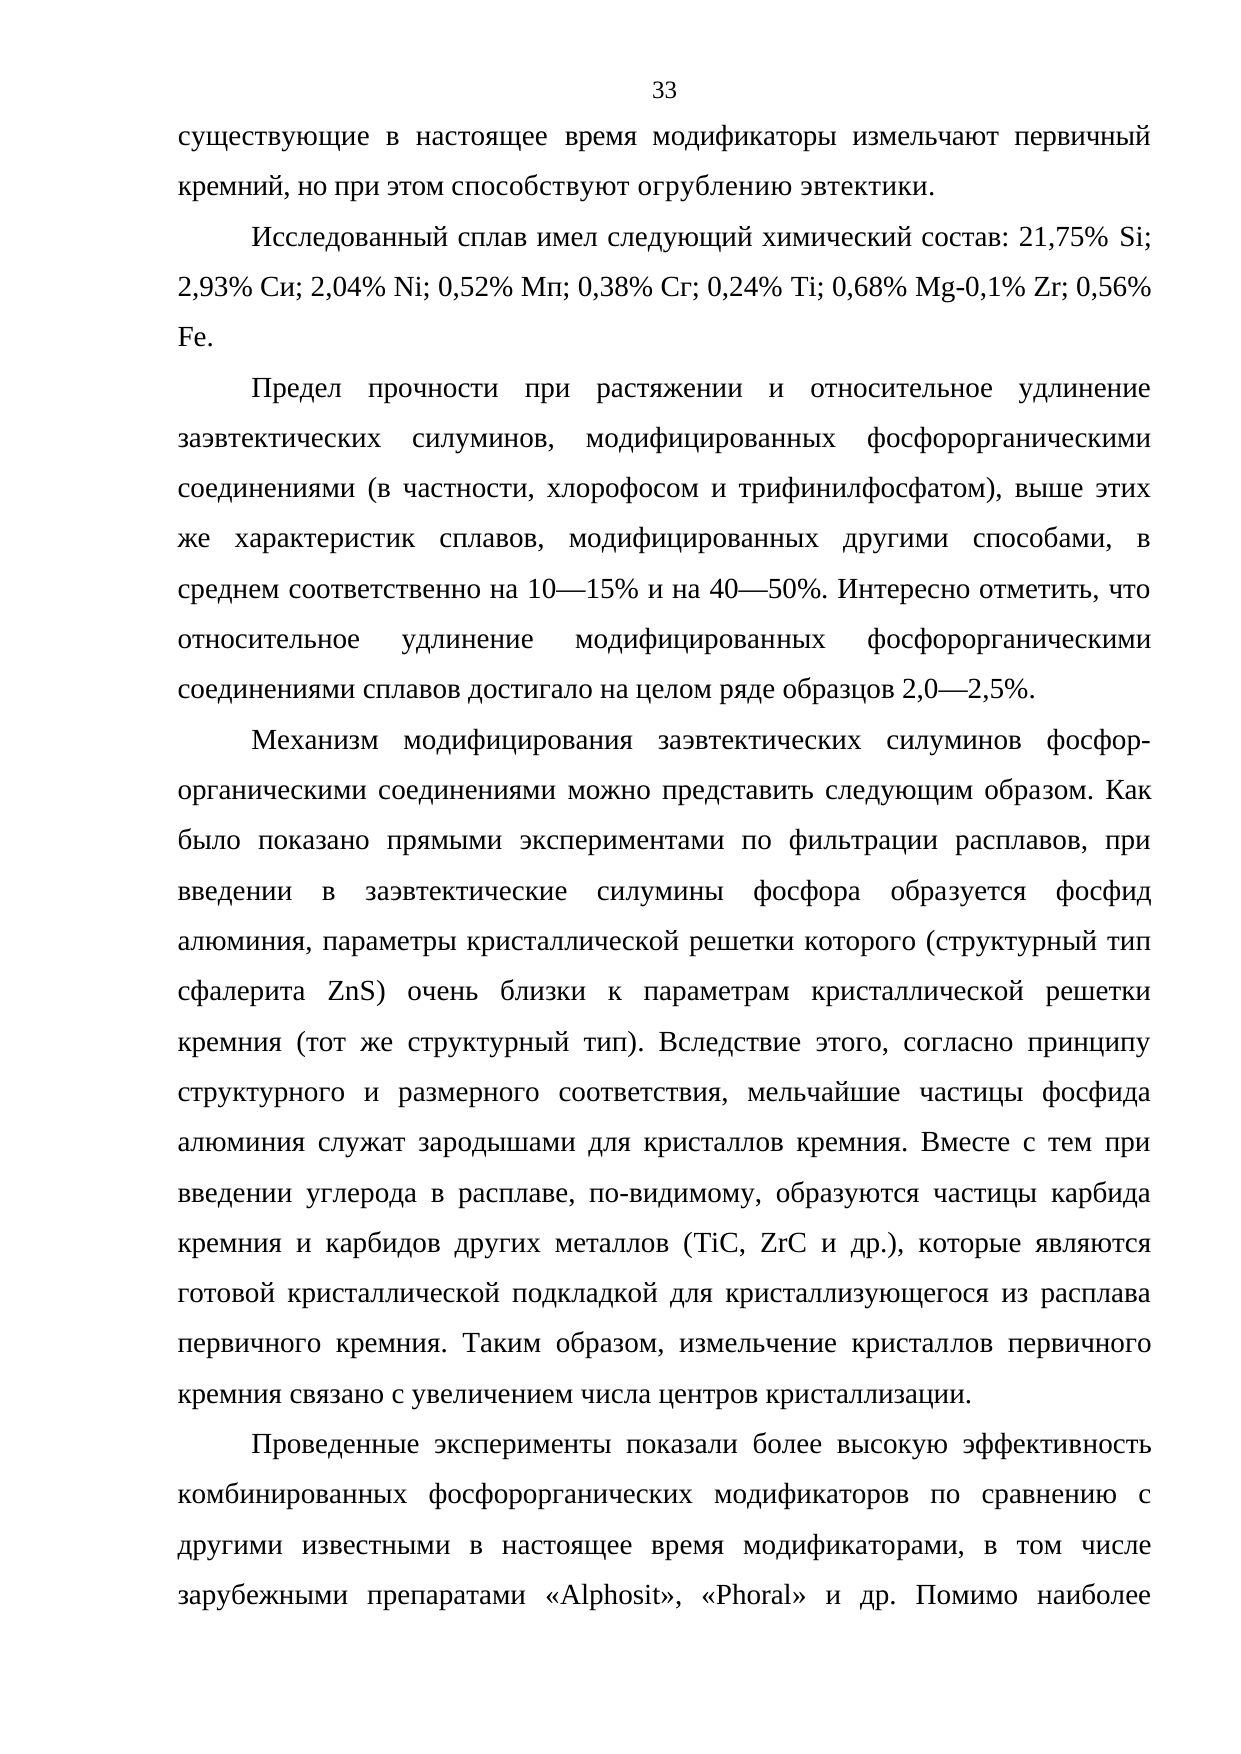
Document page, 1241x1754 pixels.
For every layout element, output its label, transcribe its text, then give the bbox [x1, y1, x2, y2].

text Исследованный сплав имел следующий химический состав: 21,75% Si; 2,93% Си; 2,04% Ni; 0,52% Мп; 0,38% Сг; 0,24% Ti; 0,68% Mg-0,1% Zr; 0,56% Fe. [177, 219, 1152, 353]
text Механизм модифицирования заэвтектических силуминов фосфор-органическими соединениями можно представить следующим образом. Как было показано прямыми экспериментами по фильтрации расплавов, при введении в заэвтектические силумины фосфора образуется фосфид алюминия, параметры кристаллической решетки которого (структурный тип сфалерита ZnS) очень близки к параметрам кристаллической решетки кремния (тот же структурный тип). Вследствие этого, согласно принципу структурного и размерного соответствия, мельчайшие частицы фосфида алюминия служат зародышами для кристаллов кремния. Вместе с тем при введении углерода в расплаве, по-видимому, образуются частицы карбида кремния и карбидов других металлов (TiC, ZrC и др.), которые являются готовой кристаллической подкладкой для кристаллизующегося из расплава первичного кремния. Таким образом, измельчение кристаллов первичного кремния связано с увеличением числа центров кристаллизации. [177, 722, 1152, 1409]
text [178, 118, 1151, 202]
text Предел прочности при растяжении и относительное удлинение заэвтектических силуминов, модифицированных фосфорорганическими соединениями (в частности, хлорофосом и трифинилфосфатом), выше этих же характеристик сплавов, модифицированных другими способами, в среднем соответственно на 10—15% и на 40—50%. Интересно отметить, что относительное удлинение модифицированных фосфорорганическими соединениями сплавов достигало на целом ряде образцов 2,0—2,5%. [177, 370, 1152, 705]
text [177, 1426, 1152, 1611]
